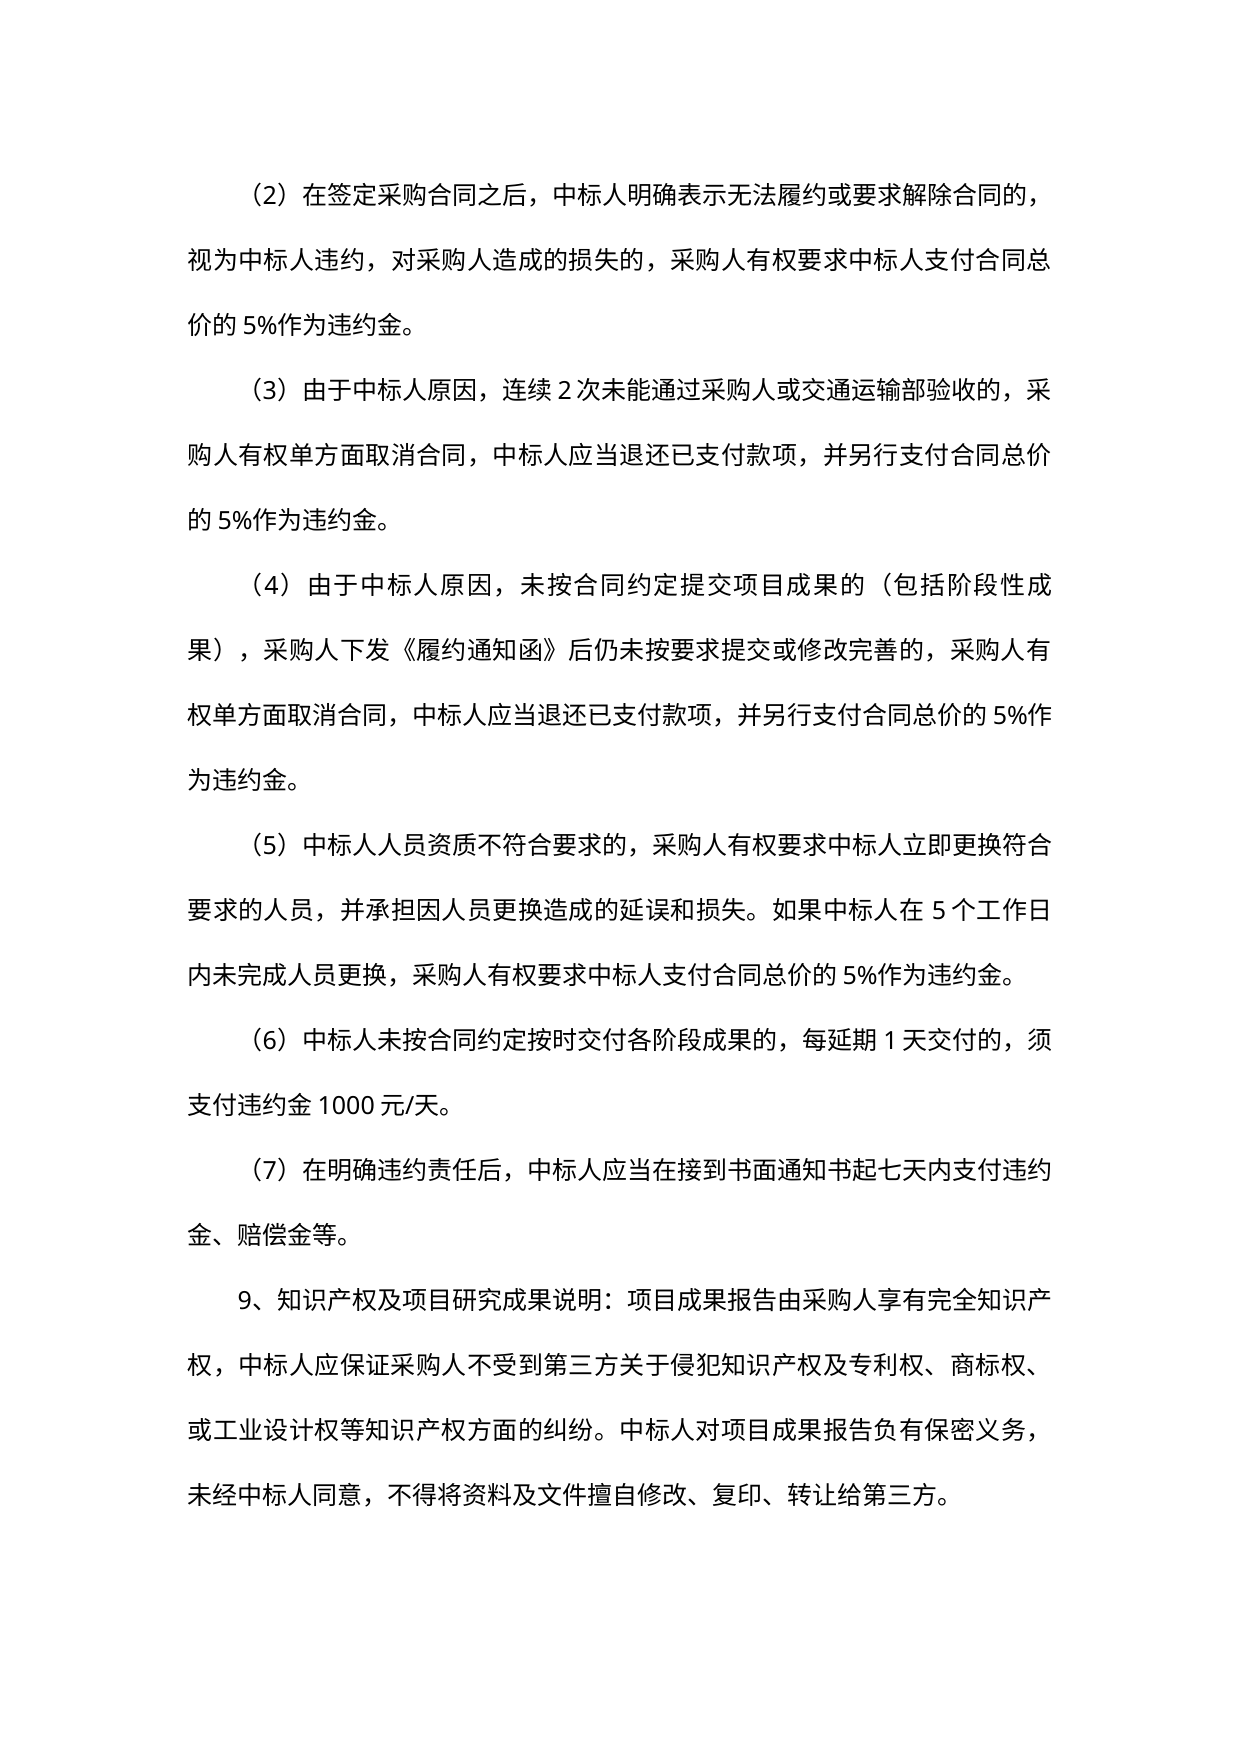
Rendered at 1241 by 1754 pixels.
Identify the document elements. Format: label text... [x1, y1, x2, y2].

text （4）由于中标人原因，未按合同约定提交项目成果的（包括阶段性成果），采购人下发《履约通知函》后仍未按要求提交或修改完善的，采购人有权单方面取消合同，中标人应当退还已支付款项，并另行支付合同总价的5%作为违约金。 [187, 552, 1053, 812]
text 9、知识产权及项目研究成果说明：项目成果报告由采购人享有完全知识产权，中标人应保证采购人不受到第三方关于侵犯知识产权及专利权、商标权、或工业设计权等知识产权方面的纠纷。中标人对项目成果报告负有保密义务，未经中标人同意，不得将资料及文件擅自修改、复印、转让给第三方。 [187, 1267, 1053, 1527]
text （3）由于中标人原因，连续2次未能通过采购人或交通运输部验收的，采购人有权单方面取消合同，中标人应当退还已支付款项，并另行支付合同总价的5%作为违约金。 [187, 357, 1053, 552]
text （5）中标人人员资质不符合要求的，采购人有权要求中标人立即更换符合要求的人员，并承担因人员更换造成的延误和损失。如果中标人在5个工作日内未完成人员更换，采购人有权要求中标人支付合同总价的5%作为违约金。 [187, 812, 1053, 1007]
text （2）在签定采购合同之后，中标人明确表示无法履约或要求解除合同的，视为中标人违约，对采购人造成的损失的，采购人有权要求中标人支付合同总价的5%作为违约金。 [187, 162, 1053, 357]
text （7）在明确违约责任后，中标人应当在接到书面通知书起七天内支付违约金、赔偿金等。 [187, 1137, 1053, 1267]
text （6）中标人未按合同约定按时交付各阶段成果的，每延期1天交付的，须支付违约金1000元/天。 [187, 1007, 1053, 1137]
